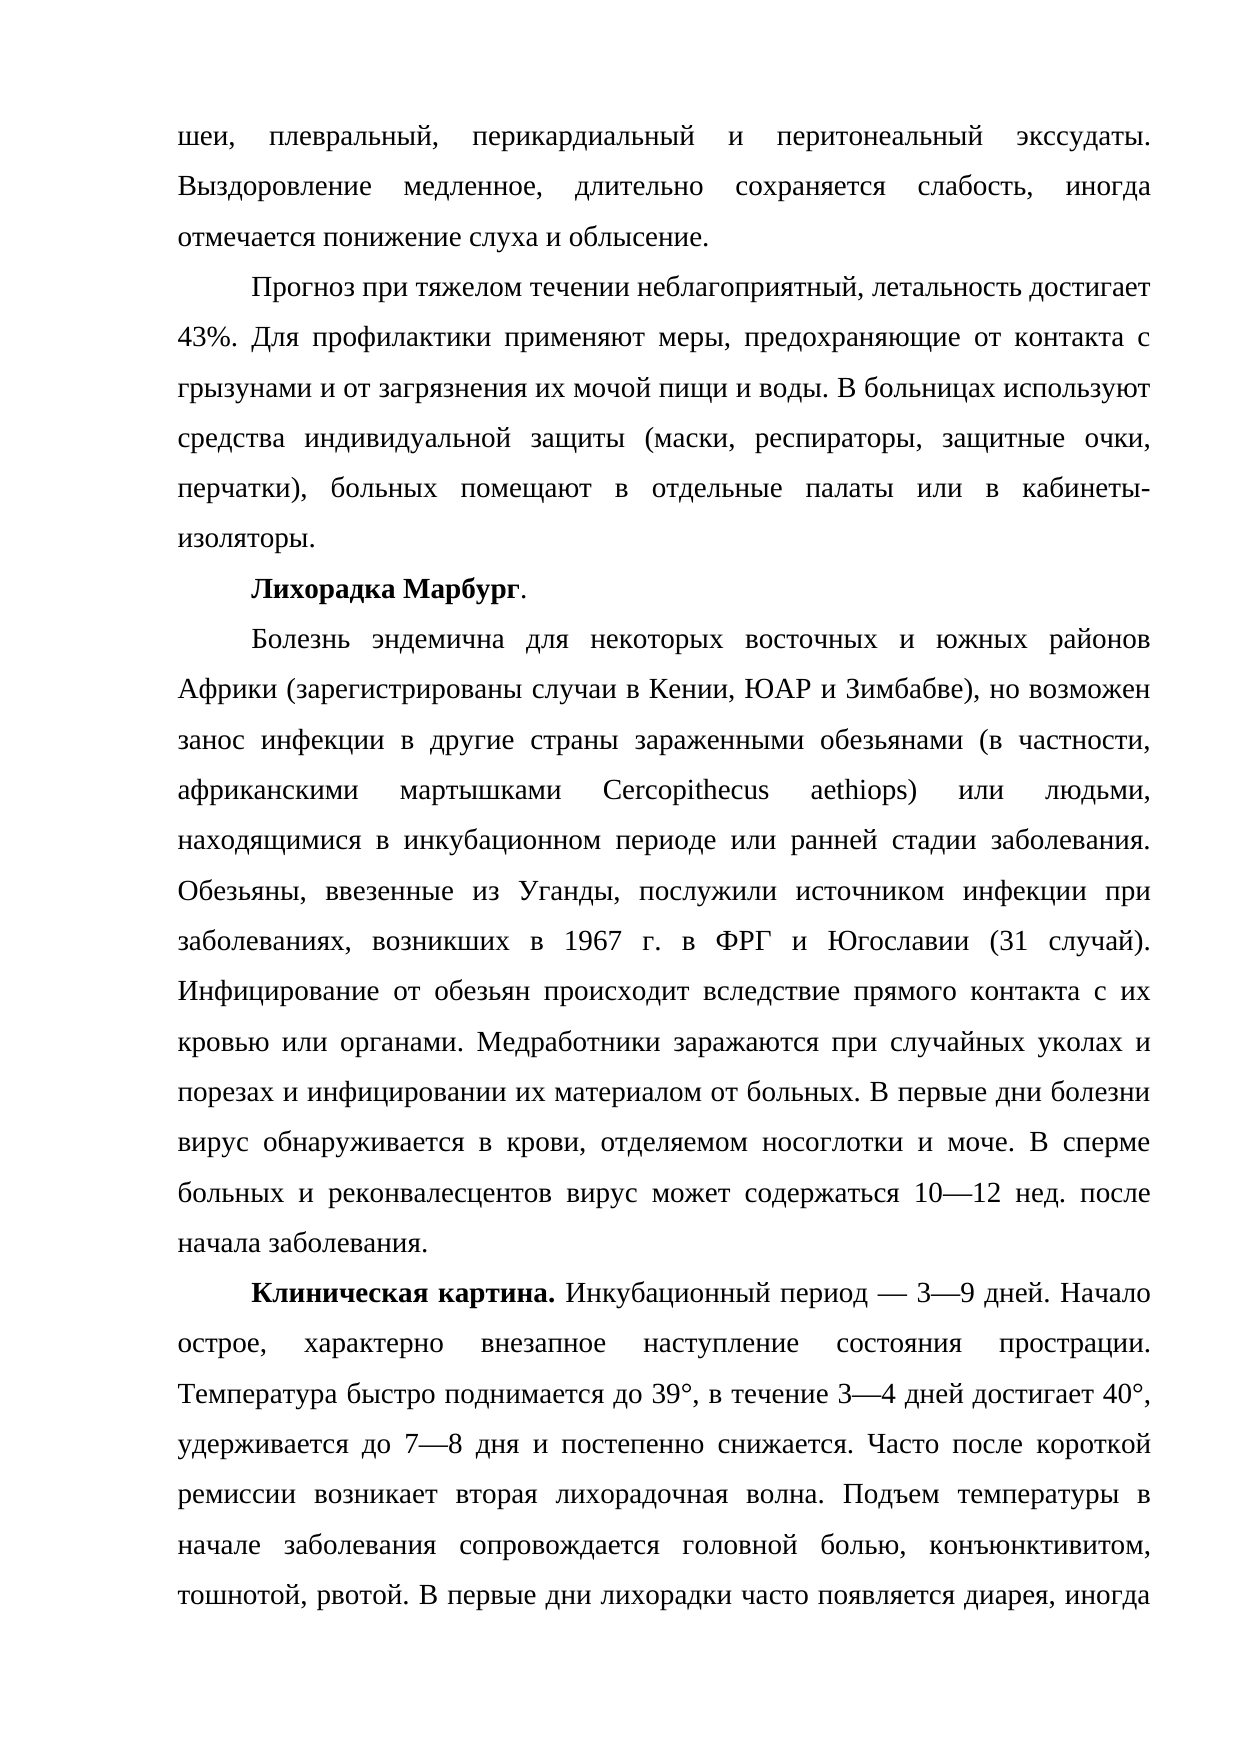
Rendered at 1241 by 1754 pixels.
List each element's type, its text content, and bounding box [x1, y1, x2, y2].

text Прогноз при тяжелом течении неблагоприятный, летальность достигает 43%. Для профилактики применяют меры, предохраняющие от контакта с грызунами и от загрязнения их мочой пищи и воды. В больницах используют средства индивидуальной защиты (маски, респираторы, защитные очки, перчатки), больных помещают в отдельные палаты или в кабинеты-изоляторы. [177, 269, 1152, 554]
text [177, 118, 1152, 252]
text Лихорадка Марбург. [177, 571, 1152, 604]
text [177, 1275, 1152, 1611]
text Болезнь эндемична для некоторых восточных и южных районов Африки (зарегистрированы случаи в Кении, ЮАР и Зимбабве), но возможен занос инфекции в другие страны зараженными обезьянами (в частности, африканскими мартышками Cercopithecus aethiops) или людьми, находящимися в инкубационном периоде или ранней стадии заболевания. Обезьяны, ввезенные из Уганды, послужили источником инфекции при заболеваниях, возникших в 1967 г. в ФРГ и Югославии (31 случай). Инфицирование от обезьян происходит вследствие прямого контакта с их кровью или органами. Медработники заражаются при случайных уколах и порезах и инфицировании их материалом от больных. В первые дни болезни вирус обнаруживается в крови, отделяемом носоглотки и моче. В сперме больных и реконвалесцентов вирус может содержаться 10—12 нед. после начала заболевания. [177, 621, 1152, 1258]
